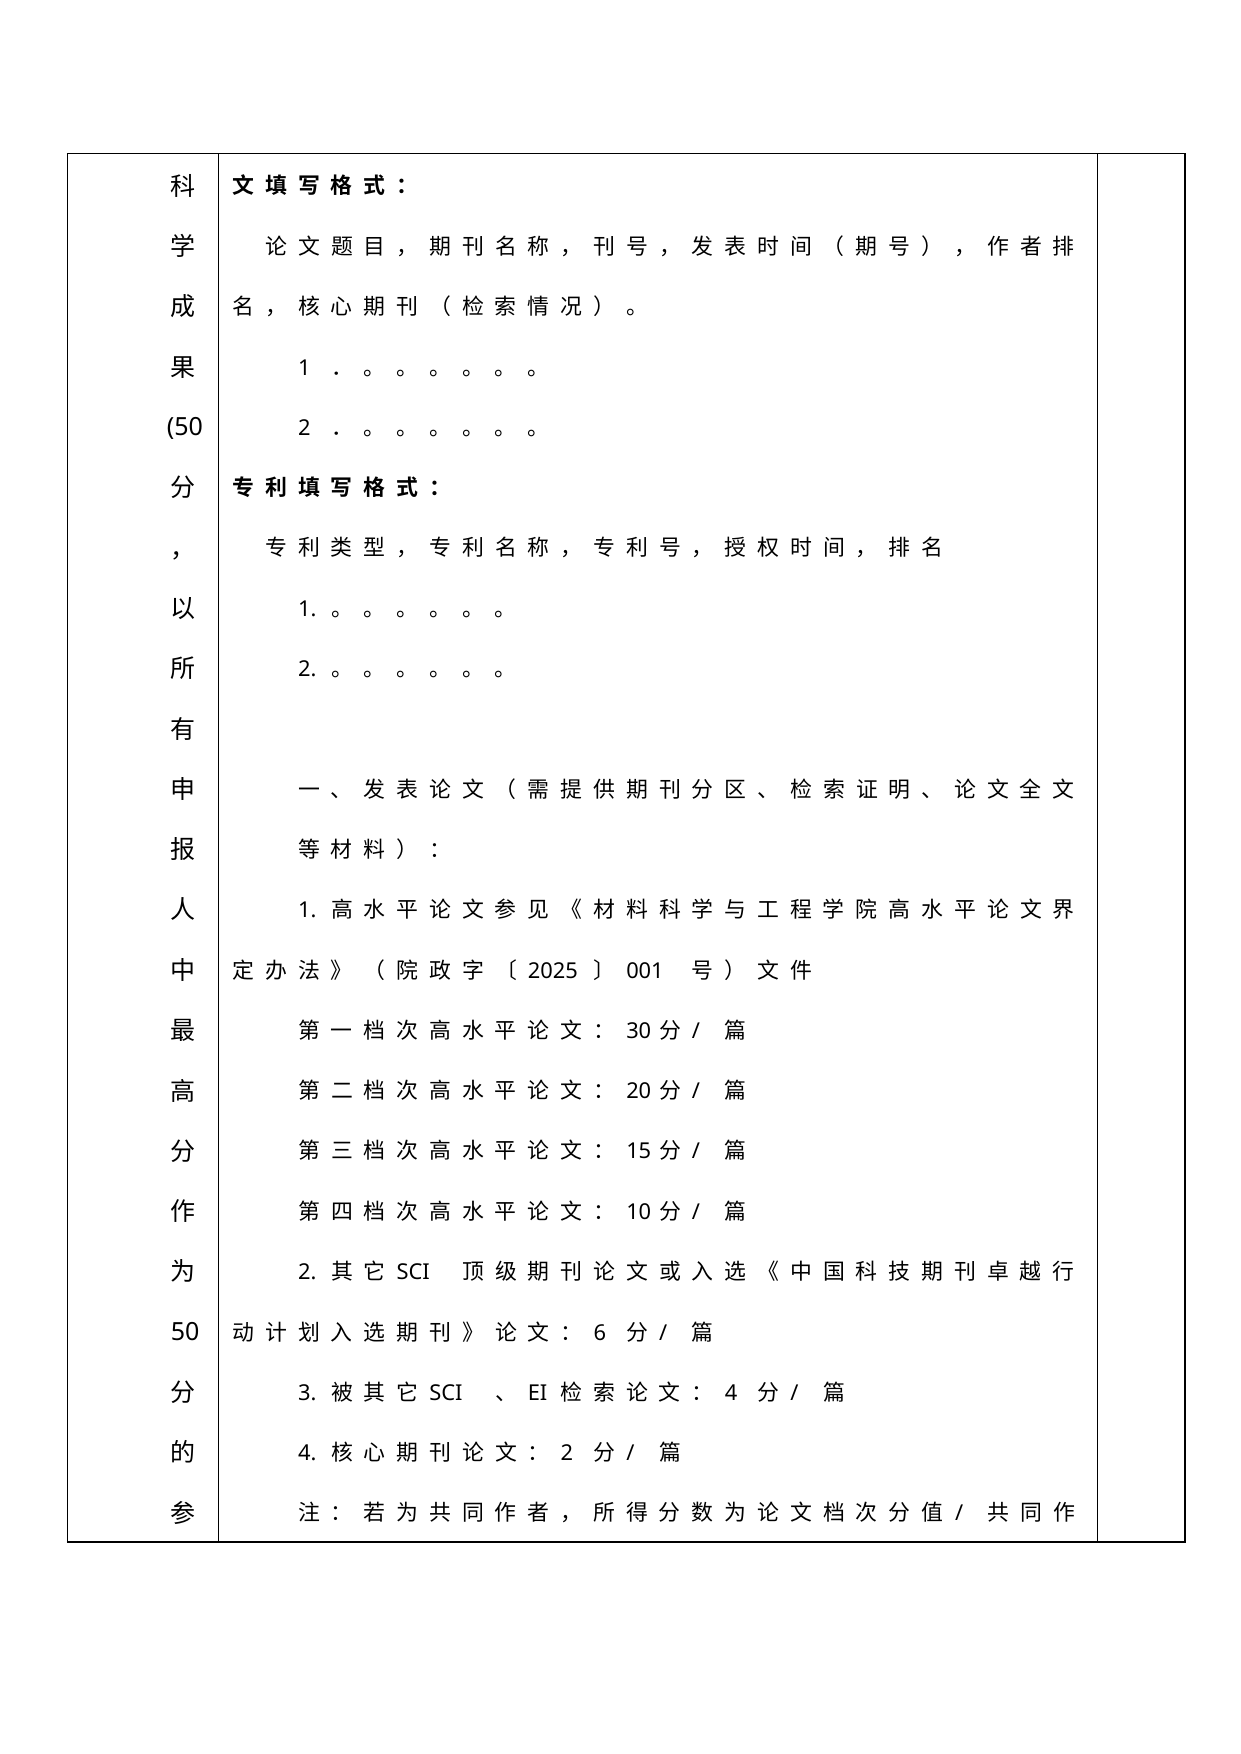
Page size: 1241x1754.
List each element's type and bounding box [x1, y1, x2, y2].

table_cell [219, 154, 1097, 1541]
table_cell [68, 154, 218, 1541]
table_cell [1098, 154, 1184, 1541]
